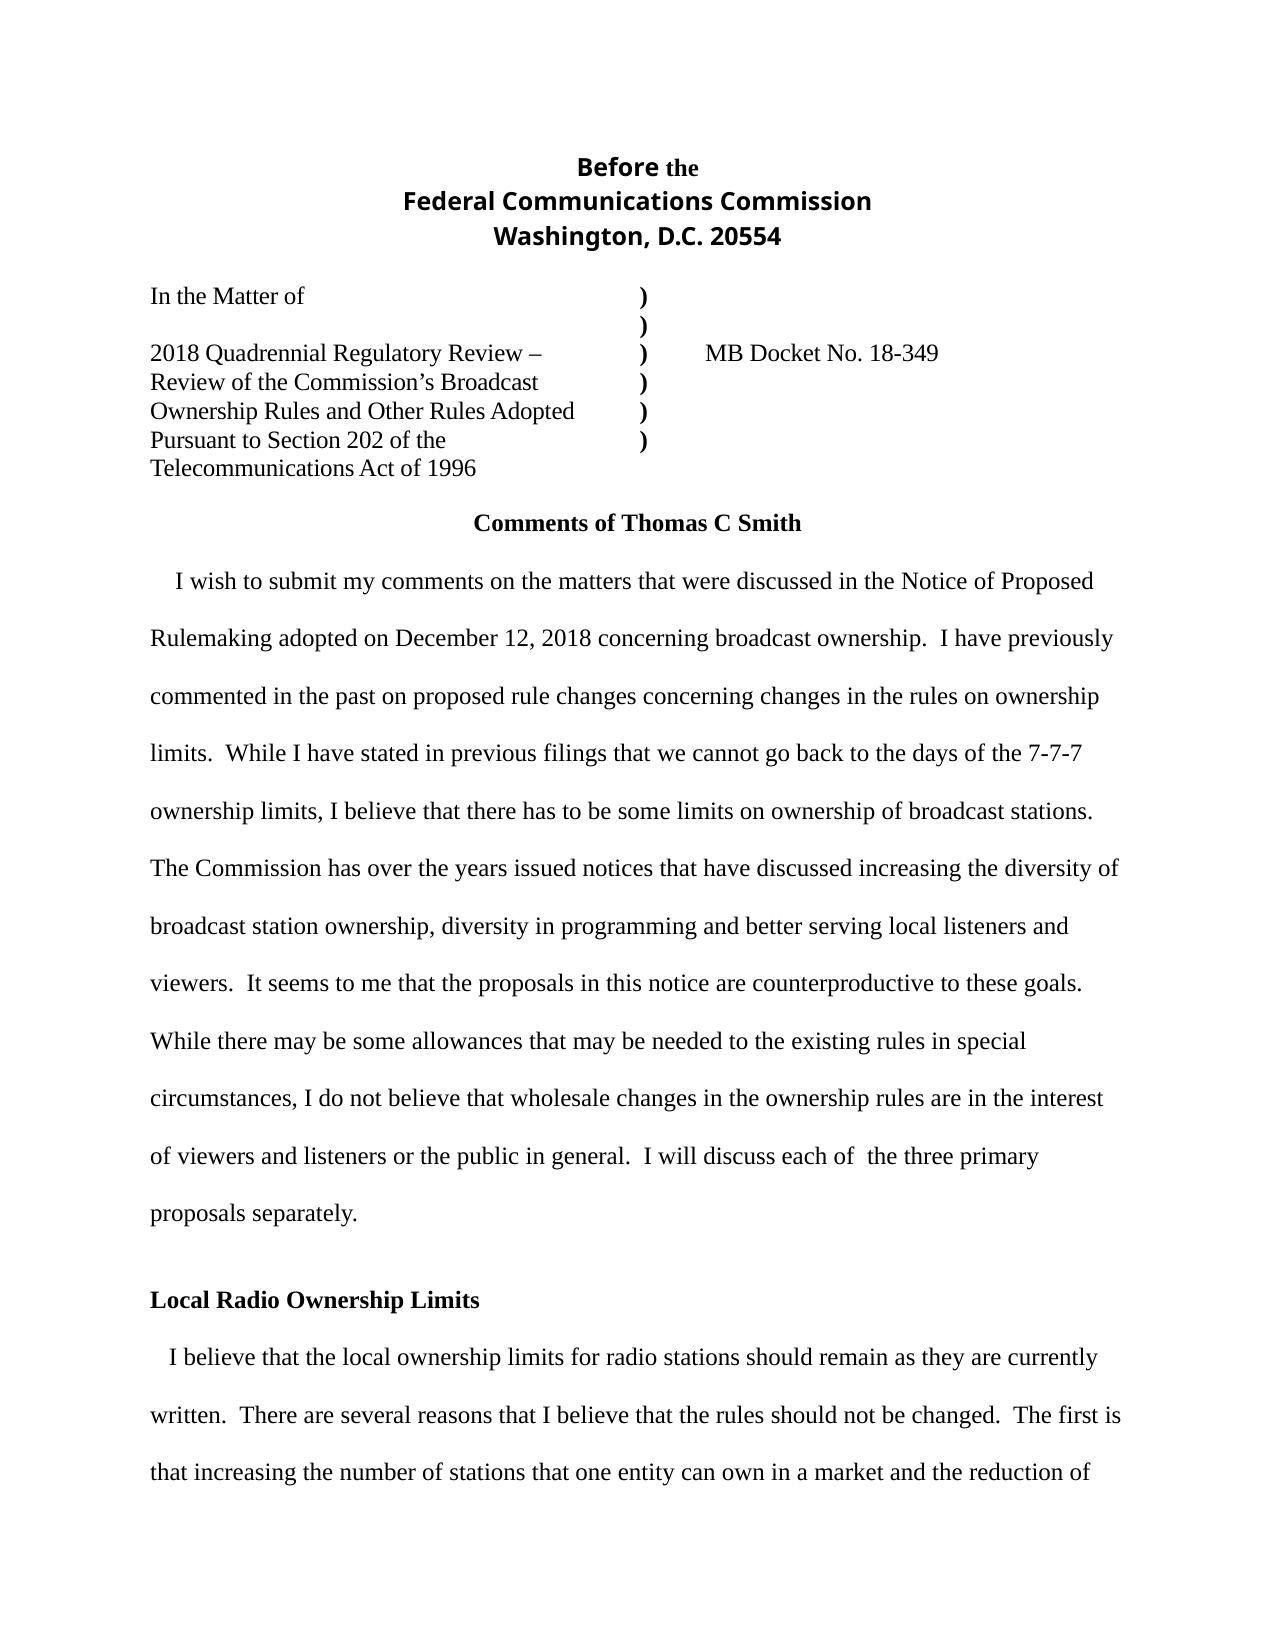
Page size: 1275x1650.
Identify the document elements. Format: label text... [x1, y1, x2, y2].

table_header In the Matter of 2018 Quadrennial Regulatory Review – Review of the Commission’s Broadcast Ownership Rules and Other Rules Adopted Pursuant to Section 202 of the Telecommunications Act of 1996 [139, 281, 628, 482]
text Local Radio Ownership Limits [150, 1285, 1125, 1313]
text Washington, D.C. 20554 [150, 218, 1125, 252]
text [150, 1342, 1125, 1486]
table_header ) ) ) ) ) ) [628, 281, 694, 482]
table_header MB Docket No. 18-349 [694, 281, 1136, 482]
text I wish to submit my comments on the matters that were discussed in the Notice of Proposed Rulemaking adopted on December 12, 2018 concerning broadcast ownership. I have previously commented in the past on proposed rule changes concerning changes in the rules on ownership limits. While I have stated in previous filings that we cannot go back to the days of the 7-7-7 ownership limits, I believe that there has to be some limits on ownership of broadcast stations. The Commission has over the years issued notices that have discussed increasing the diversity of broadcast station ownership, diversity in programming and better serving local listeners and viewers. It seems to me that the proposals in this notice are counterproductive to these goals. While there may be some allowances that may be needed to the existing rules in special circumstances, I do not believe that wholesale changes in the ownership rules are in the interest of viewers and listeners or the public in general. I will discuss each of the three primary proposals separately. [150, 566, 1125, 1227]
text Comments of Thomas C Smith [150, 508, 1125, 537]
text Federal Communications Commission [150, 184, 1125, 218]
text Before the [150, 150, 1125, 184]
